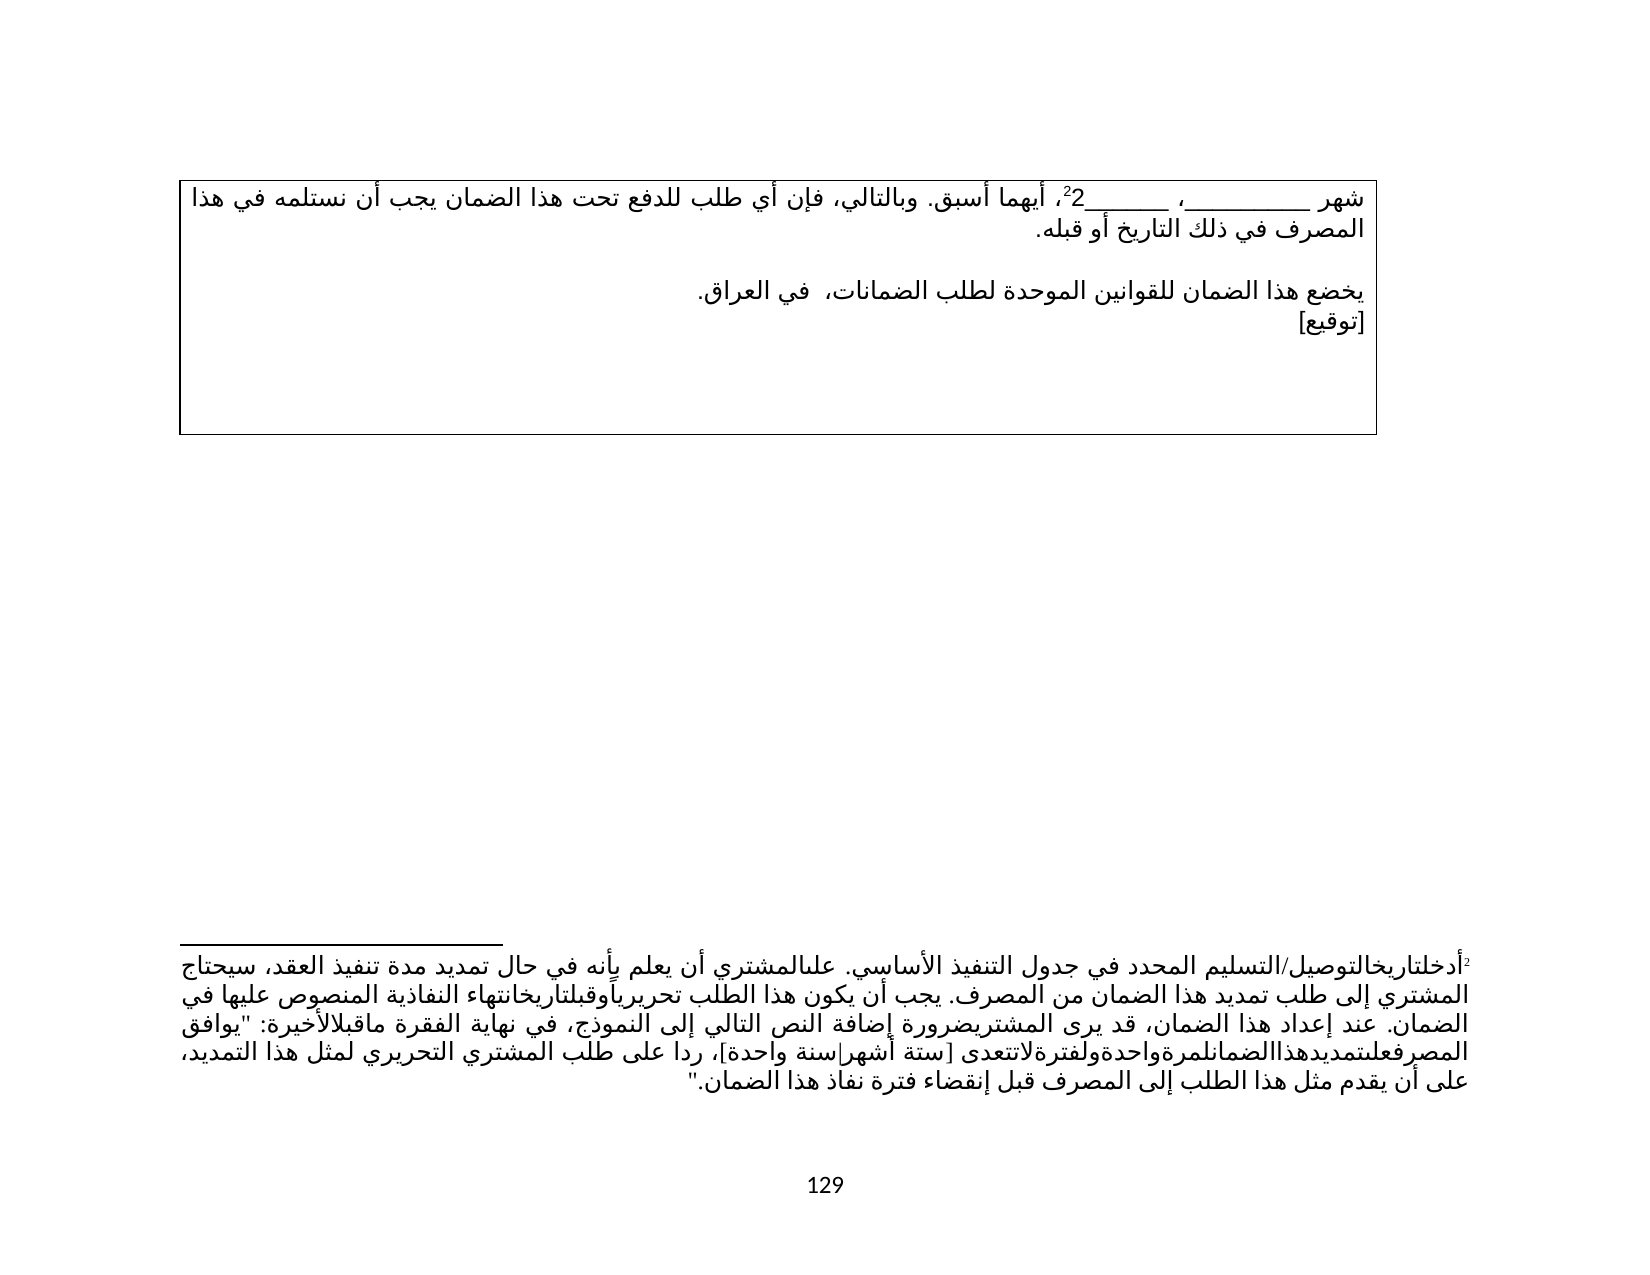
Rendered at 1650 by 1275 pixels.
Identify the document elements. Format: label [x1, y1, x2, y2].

table_cell [181, 181, 1376, 433]
